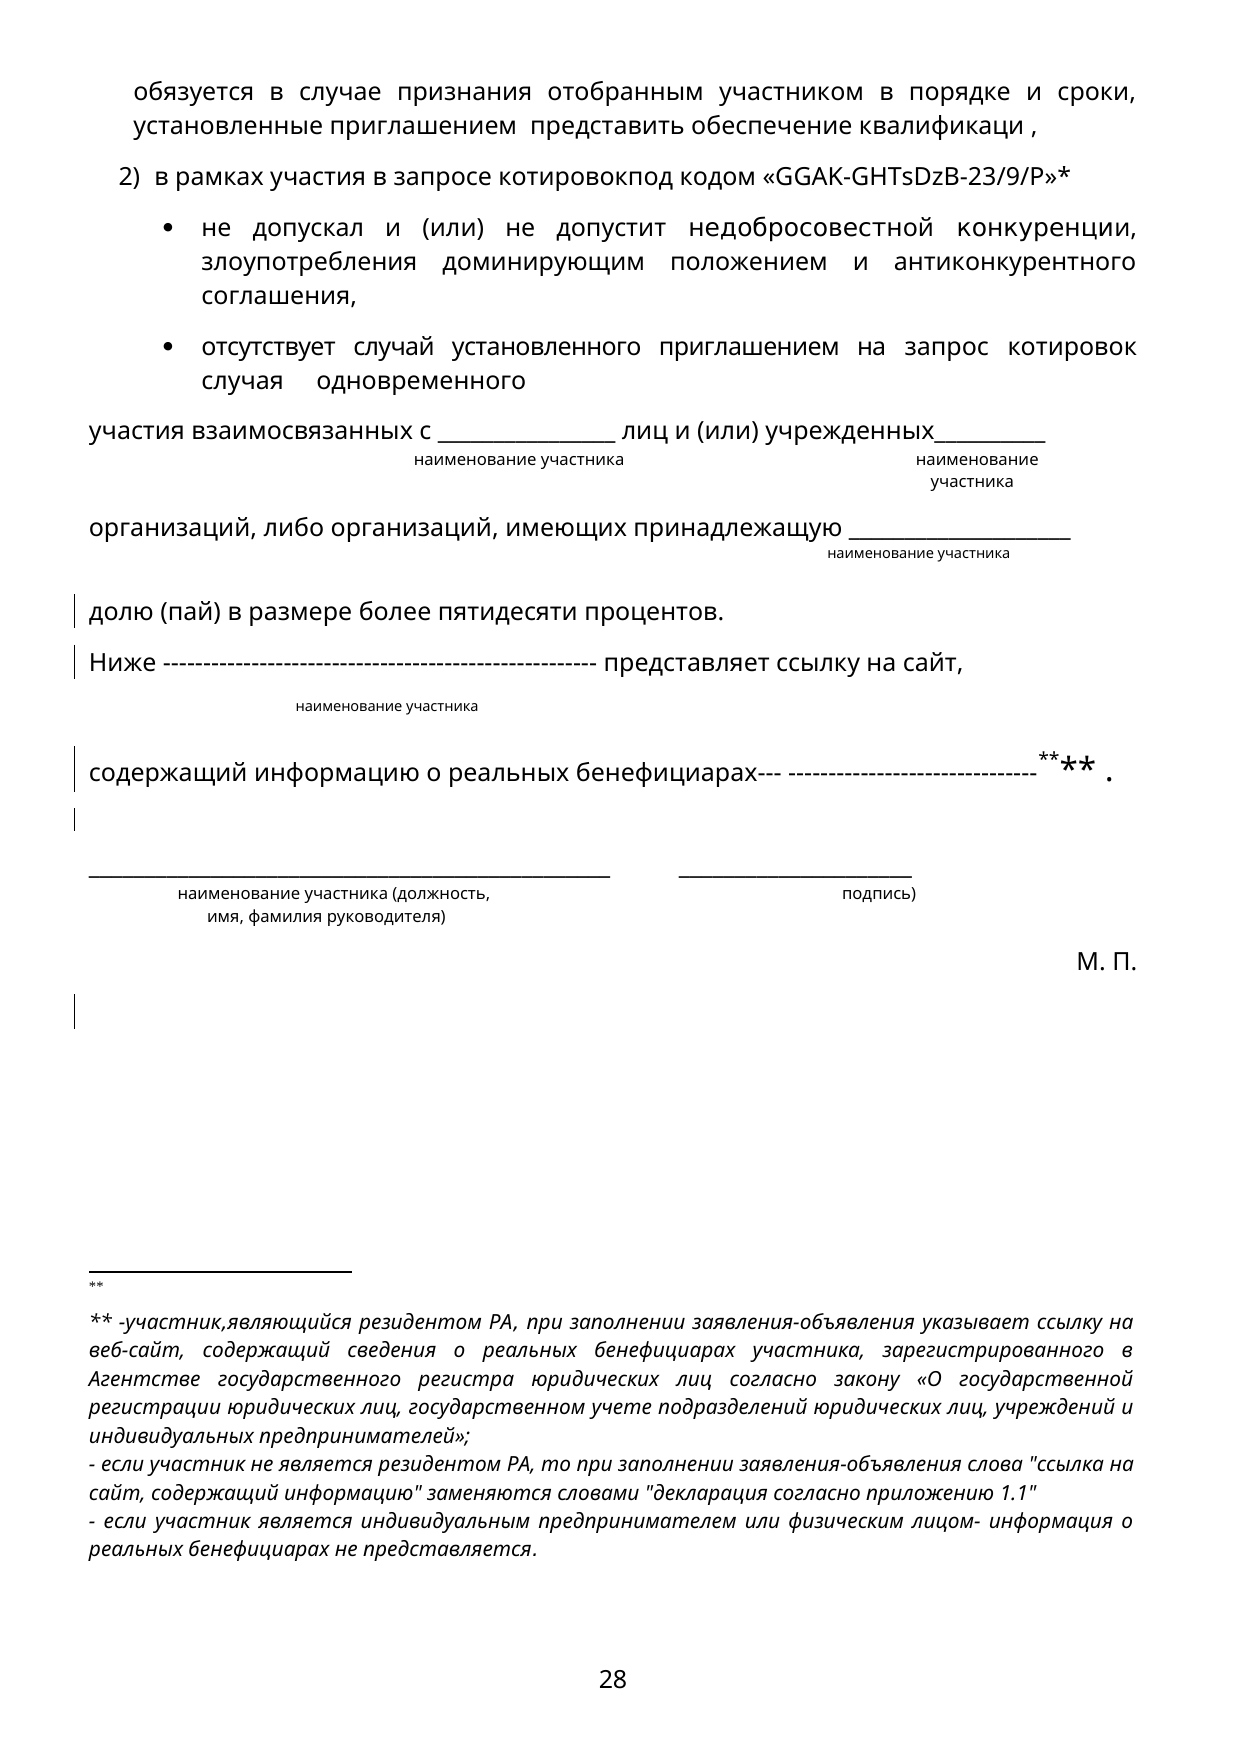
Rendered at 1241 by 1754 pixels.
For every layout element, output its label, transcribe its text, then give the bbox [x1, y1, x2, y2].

text организаций, либо организаций, имеющих принадлежащую ____________________ [89, 509, 1137, 543]
text участника [930, 470, 1137, 492]
text содержащий информацию о реальных бенефициарах--- -------------------------------** . [89, 746, 1137, 792]
text участия взаимосвязанных с ________________ лиц и (или) учрежденных__________ [89, 413, 1137, 447]
text Ниже ------------------------------------------------------ представляет ссылку на сайт, [89, 645, 1137, 679]
text наименование участника [295, 695, 1137, 729]
list в рамках участия в запросе котировокпод кодом «GGAK-GHTsDzB-23/9/P»* [118, 159, 1137, 193]
text _______________________________________________ _____________________ [89, 848, 1137, 882]
text наименование участника наименование [413, 447, 1137, 470]
text имя, фамилия руководителя) [207, 904, 1137, 927]
text наименование участника (должность, подпись) [177, 882, 1137, 904]
text М. П. [89, 944, 1137, 978]
list не допускал и (или) не допустит недобросовестной конкуренции, злоупотребления доминирующим положением и антиконкурентного соглашения, [164, 209, 1137, 312]
text наименование участника [827, 543, 1137, 577]
text долю (пай) в размере более пятидесяти процентов. [89, 594, 1137, 628]
list отсутствует случай установленного приглашением на запрос котировок случая одновременного [164, 328, 1137, 396]
text обязуется в случае признания отобранным участником в порядке и сроки, установленные приглашением представить обеспечение квалификаци , [133, 74, 1137, 142]
